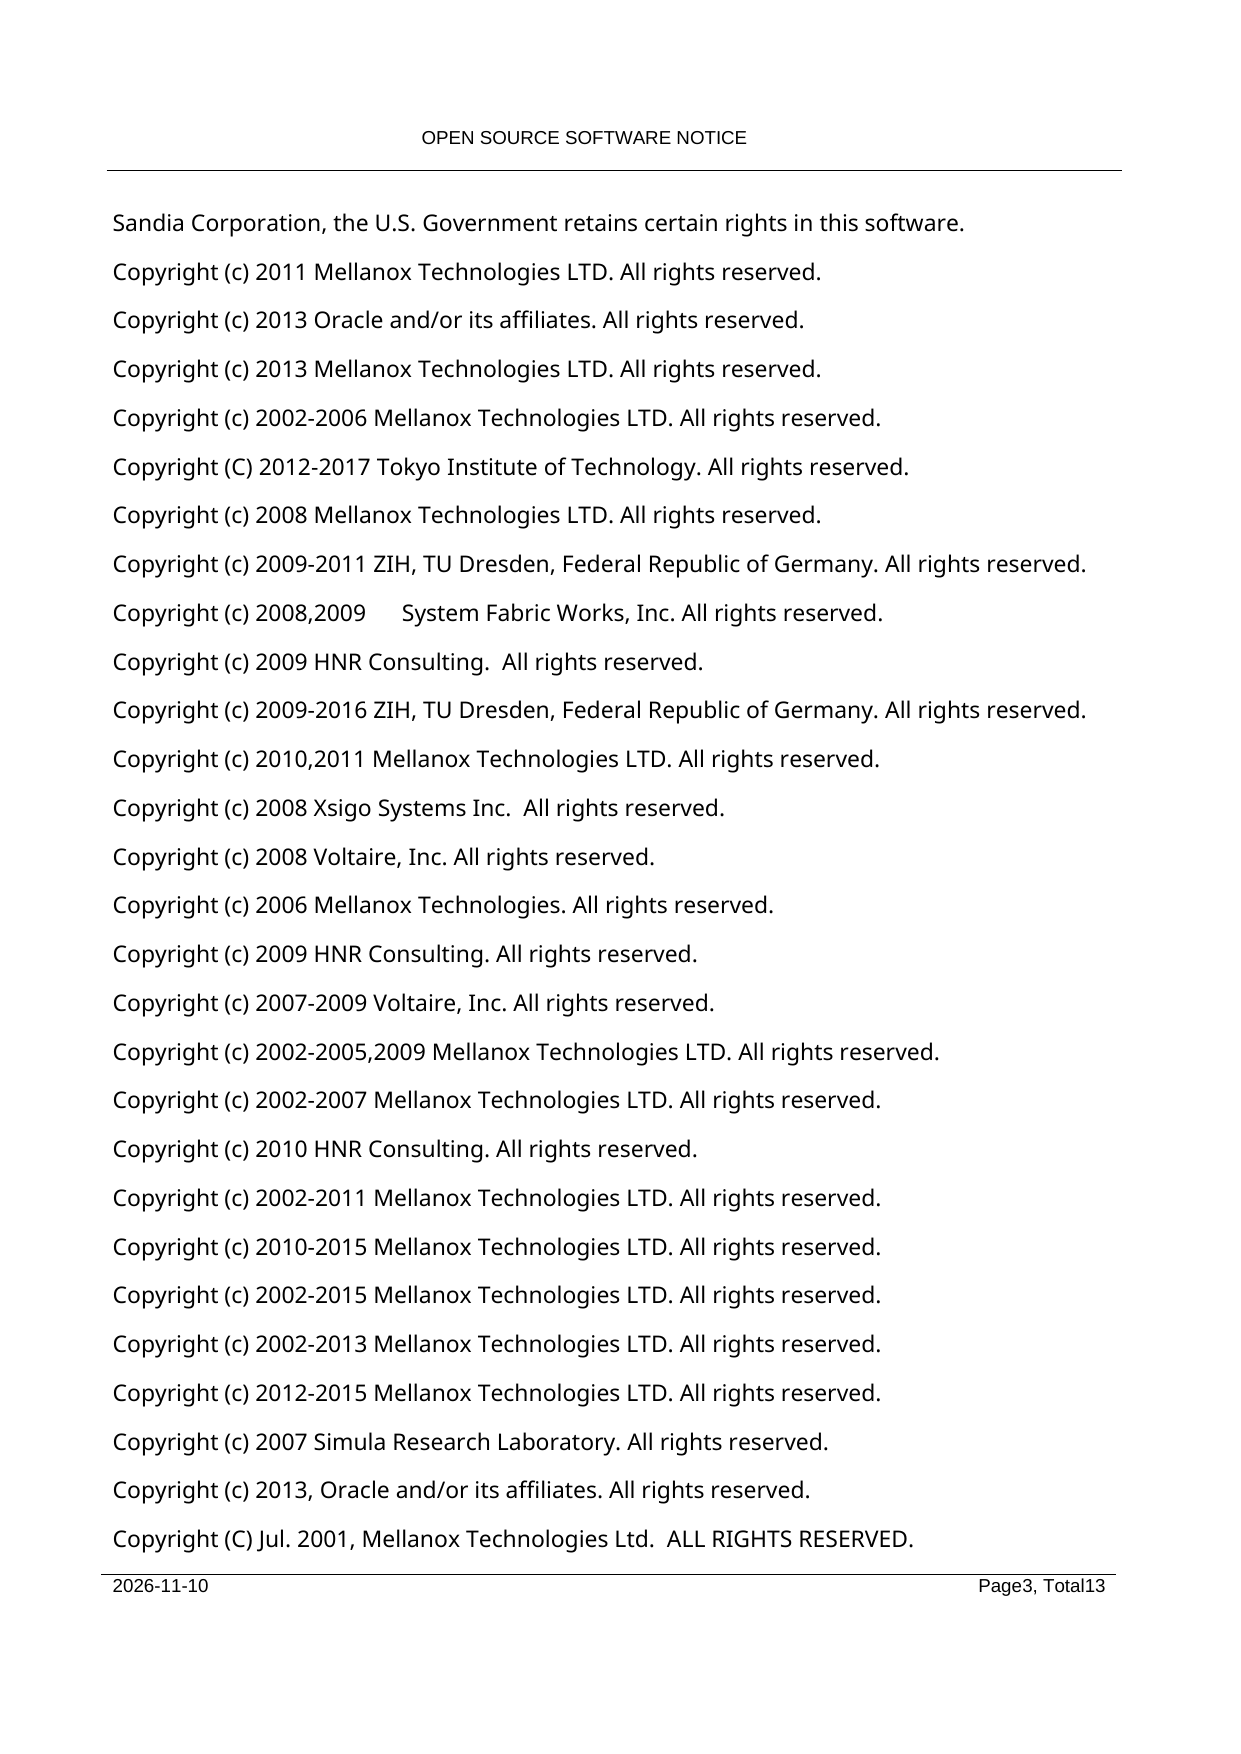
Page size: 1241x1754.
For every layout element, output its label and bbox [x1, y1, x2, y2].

text [112, 206, 1128, 1555]
